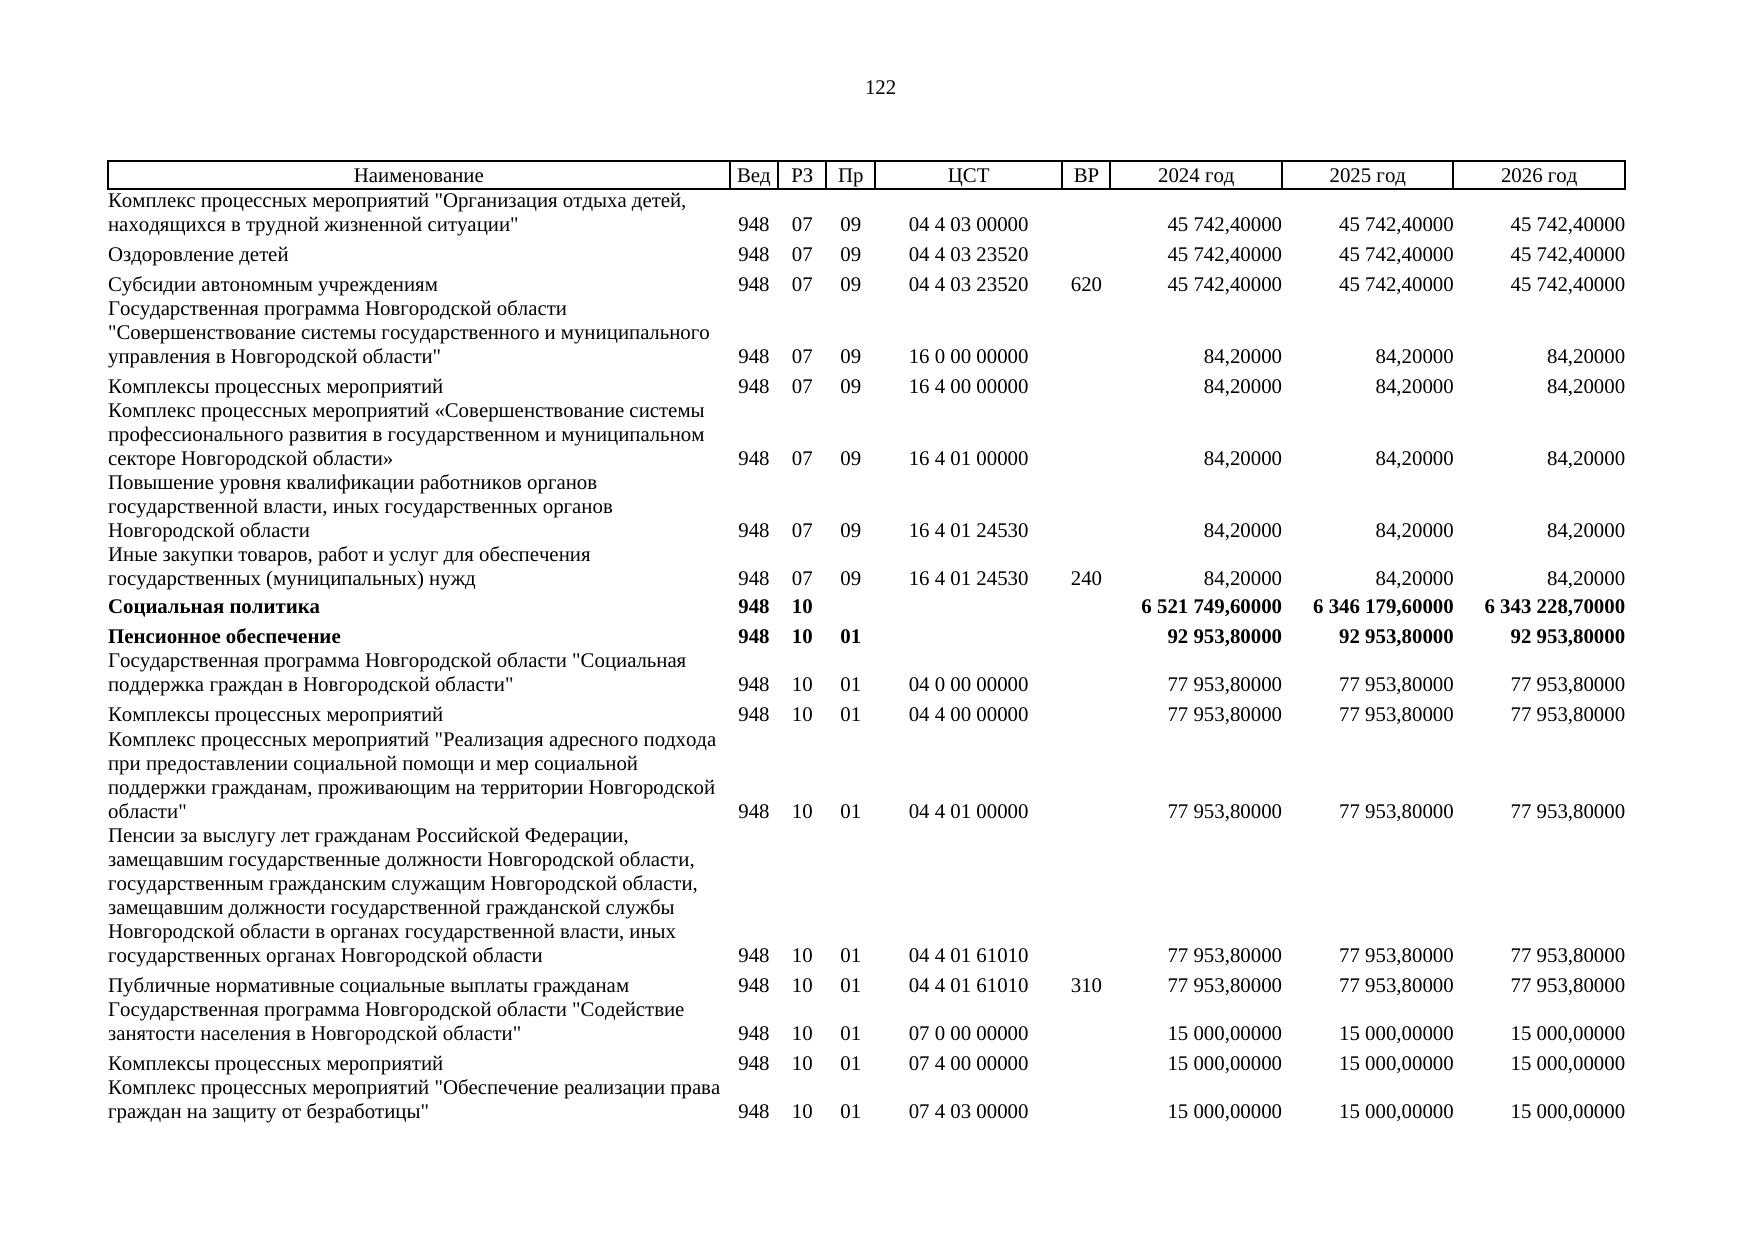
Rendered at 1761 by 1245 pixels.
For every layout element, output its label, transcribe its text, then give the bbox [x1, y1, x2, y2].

table_header РЗ [779, 162, 825, 187]
table_header ВР [1063, 162, 1109, 187]
table_header Пр [827, 162, 874, 187]
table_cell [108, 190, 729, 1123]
table_header 2024 год [1111, 162, 1281, 187]
table_header Наименование [109, 162, 729, 187]
table_header ЦСТ [876, 162, 1061, 187]
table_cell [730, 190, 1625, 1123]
table_header 2025 год [1283, 162, 1452, 187]
table_header 2026 год [1454, 162, 1624, 187]
table_header Вед [731, 162, 777, 187]
